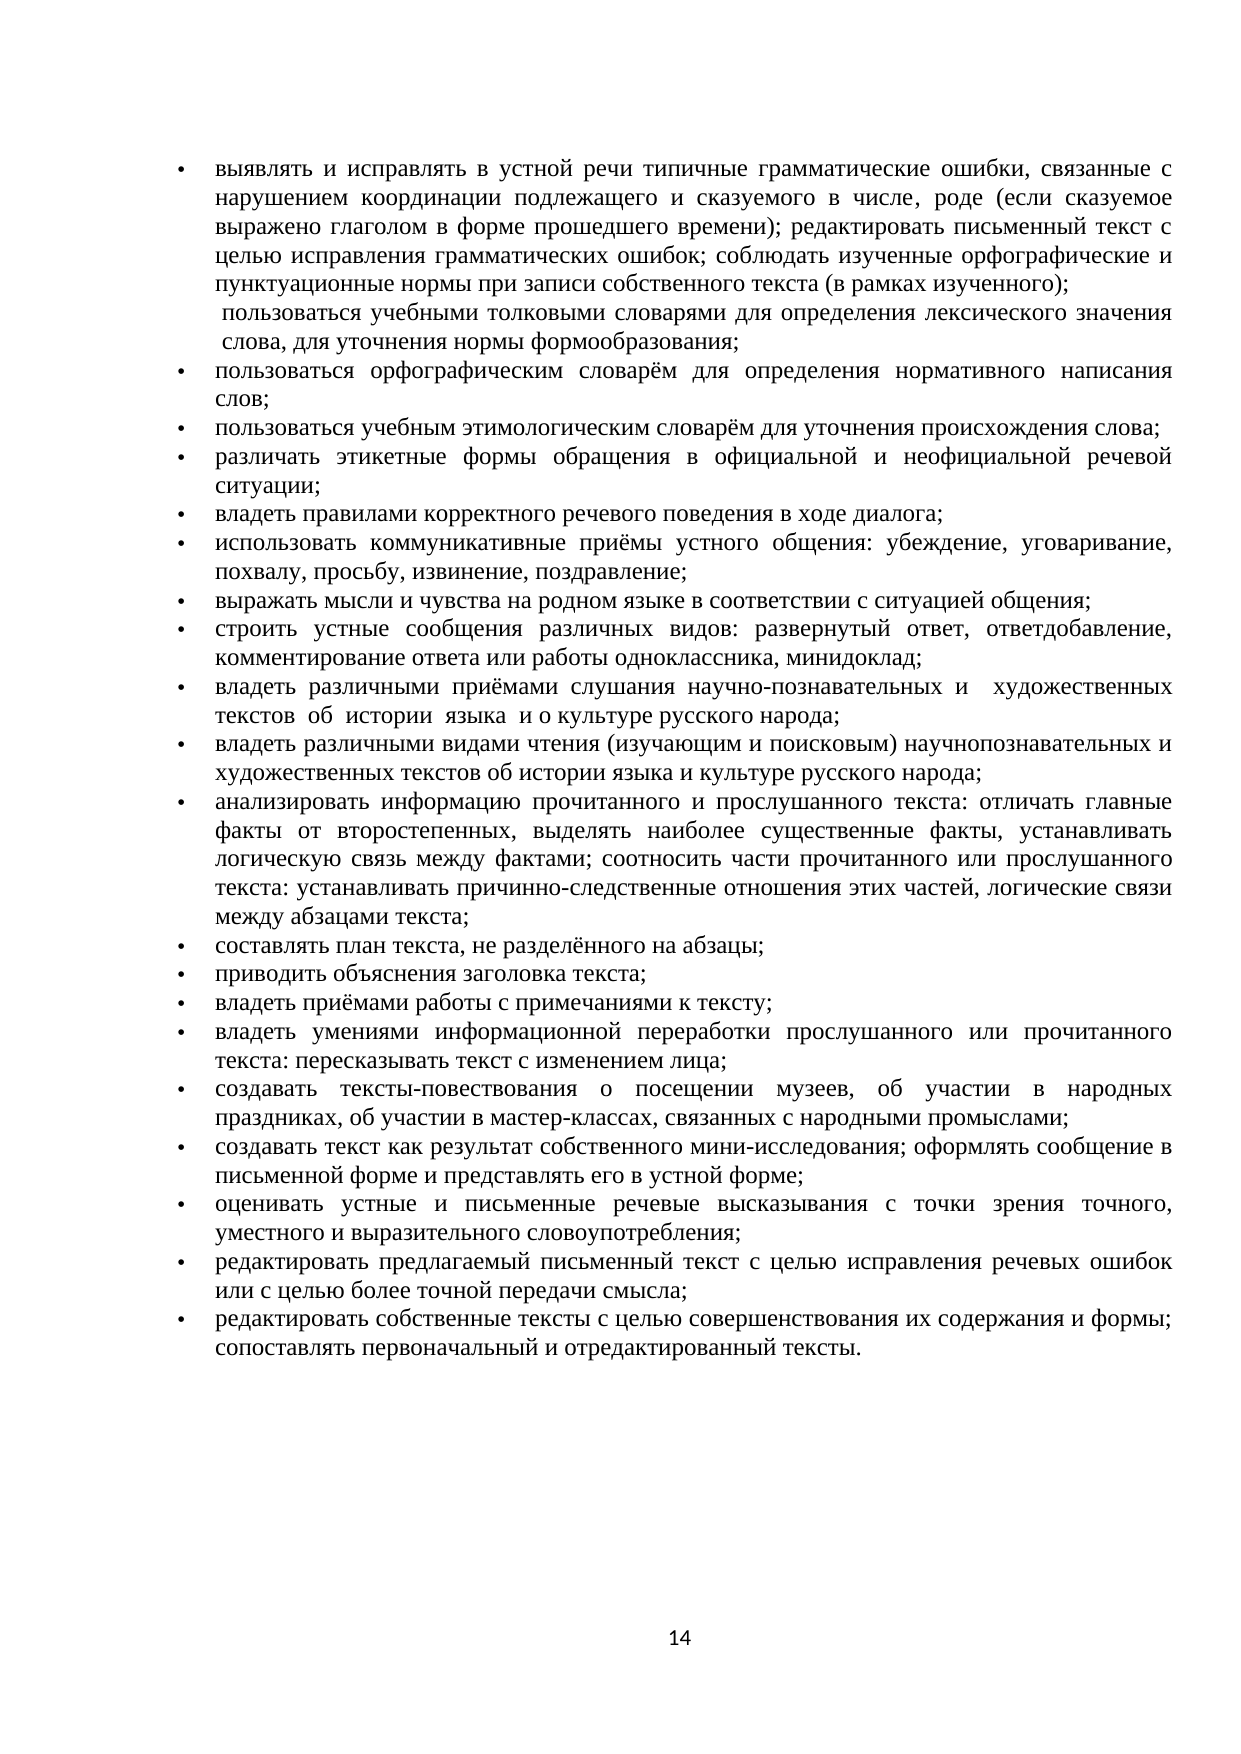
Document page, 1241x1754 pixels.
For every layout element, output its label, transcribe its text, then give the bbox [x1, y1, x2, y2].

list создавать тексты-повествования о посещении музеев, об участии в народных праздниках, об участии в мастер-классах, связанных с народными промыслами; [177, 1073, 1173, 1131]
list различать этикетные формы обращения в официальной и неофициальной речевой ситуации; [177, 441, 1173, 498]
list составлять план текста, не разделённого на абзацы; [177, 930, 1173, 958]
list редактировать собственные тексты с целью совершенствования их содержания и формы; сопоставлять первоначальный и отредактированный тексты. [177, 1303, 1173, 1361]
list анализировать информацию прочитанного и прослушанного текста: отличать главные факты от второстепенных, выделять наиболее существенные факты, устанавливать логическую связь между фактами; соотносить части прочитанного или прослушанного текста: устанавливать причинно-следственные отношения этих частей, логические связи между абзацами текста; [177, 786, 1173, 930]
list редактировать предлагаемый письменный текст с целью исправления речевых ошибок или с целью более точной передачи смысла; [177, 1246, 1173, 1303]
list владеть различными видами чтения (изучающим и поисковым) научнопознавательных и художественных текстов об истории языка и культуре русского народа; [177, 728, 1173, 786]
list владеть приёмами работы с примечаниями к тексту; [177, 987, 1173, 1016]
list оценивать устные и письменные речевые высказывания с точки зрения точного, уместного и выразительного словоупотребления; [177, 1188, 1173, 1246]
list выявлять и исправлять в устной речи типичные грамматические ошибки, связанные с нарушением координации подлежащего и сказуемого в числе‚ роде (если сказуемое выражено глаголом в форме прошедшего времени); редактировать письменный текст с целью исправления грамматических ошибок; соблюдать изученные орфографические и пунктуационные нормы при записи собственного текста (в рамках изученного); [177, 153, 1173, 297]
list владеть умениями информационной переработки прослушанного или прочитанного текста: пересказывать текст с изменением лица; [177, 1016, 1173, 1073]
text пользоваться учебными толковыми словарями для определения лексического значения слова, для уточнения нормы формообразования; [222, 297, 1173, 355]
list строить устные сообщения различных видов: развернутый ответ, ответдобавление, комментирование ответа или работы одноклассника, минидоклад; [177, 613, 1173, 671]
list владеть правилами корректного речевого поведения в ходе диалога; [177, 498, 1173, 527]
list пользоваться орфографическим словарём для определения нормативного написания слов; [177, 355, 1173, 412]
list пользоваться учебным этимологическим словарём для уточнения происхождения слова; [177, 412, 1173, 441]
list приводить объяснения заголовка текста; [177, 958, 1173, 987]
list выражать мысли и чувства на родном языке в соответствии с ситуацией общения; [177, 585, 1173, 613]
list создавать текст как результат собственного мини-исследования; оформлять сообщение в письменной форме и представлять его в устной форме; [177, 1131, 1173, 1188]
list использовать коммуникативные приёмы устного общения: убеждение, уговаривание, похвалу, просьбу, извинение, поздравление; [177, 527, 1173, 585]
list владеть различными приёмами слушания научно-познавательных и художественных текстов об истории языка и о культуре русского народа; [177, 671, 1173, 728]
